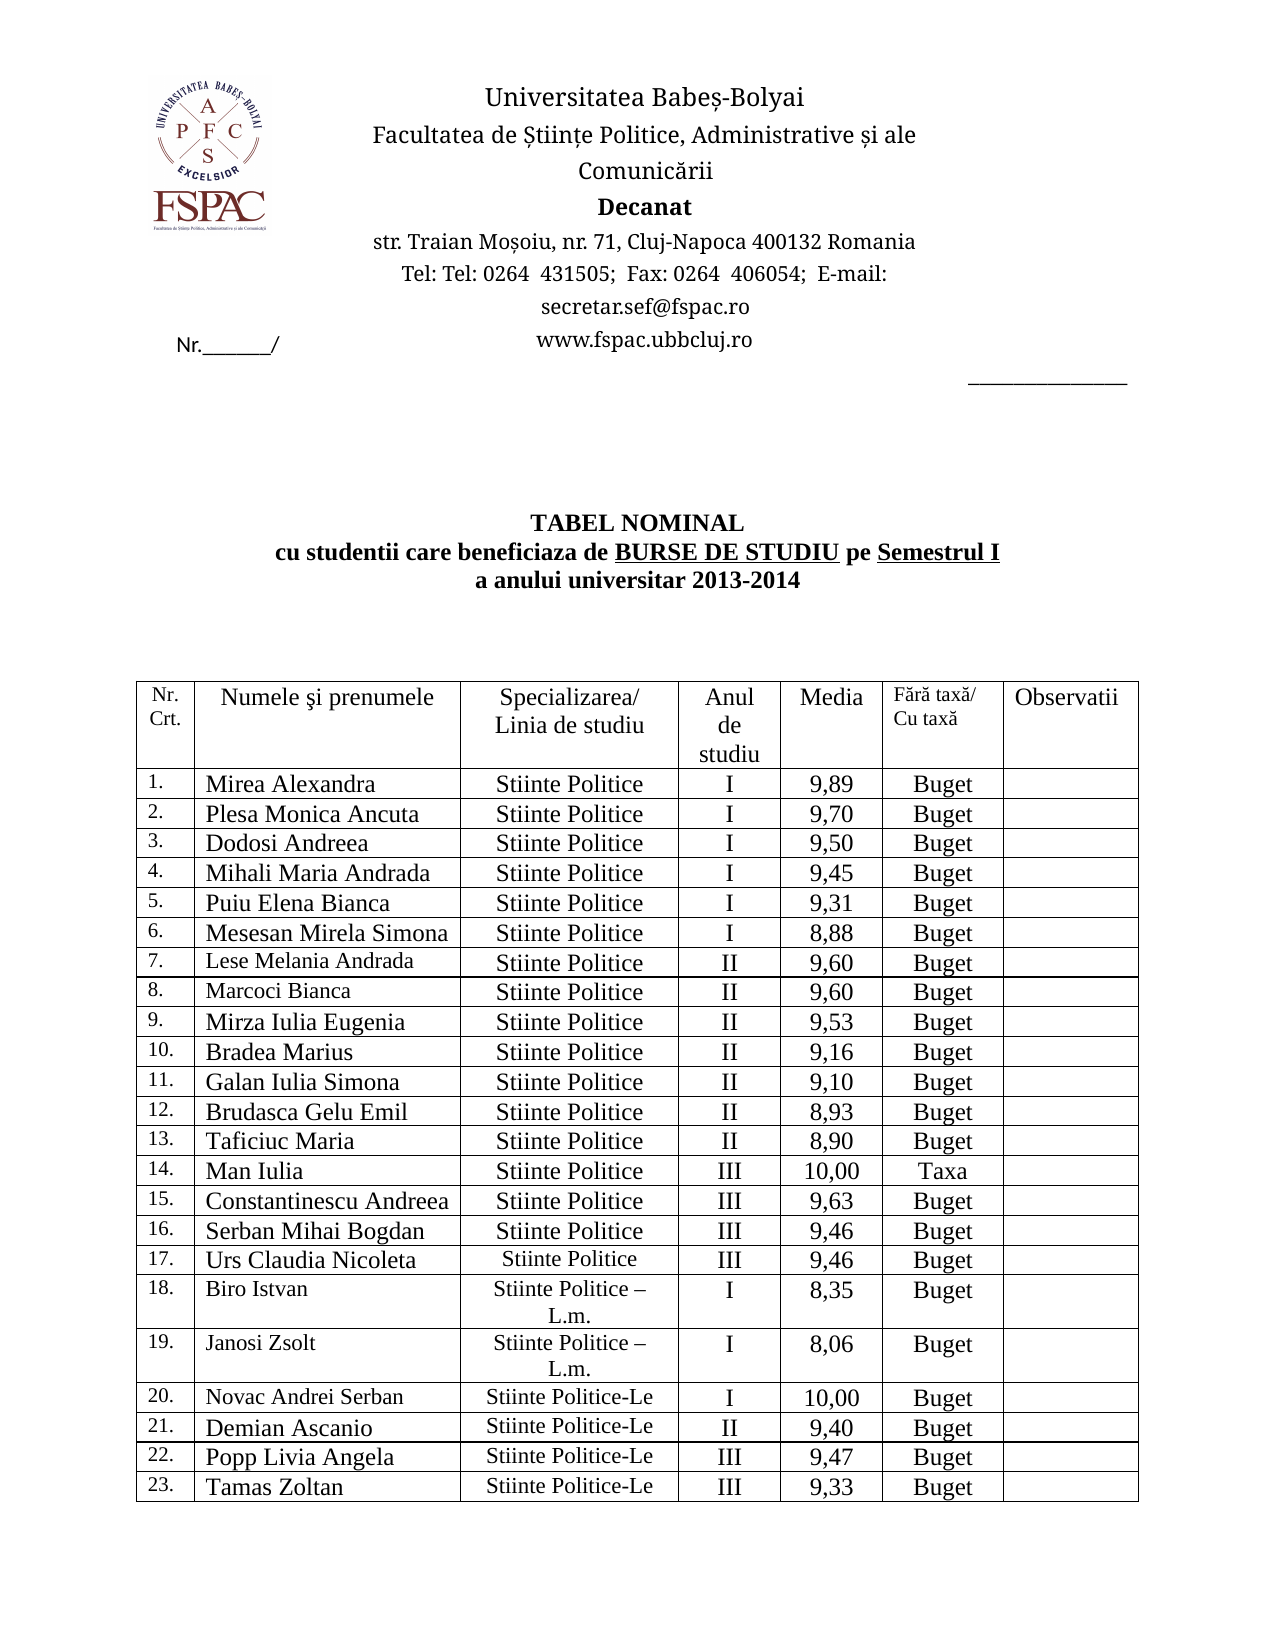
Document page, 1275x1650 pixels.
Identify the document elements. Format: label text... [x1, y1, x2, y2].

table_cell 9,63 [781, 1186, 882, 1215]
table_cell Stiinte Politice-Le [461, 1443, 678, 1471]
table_cell 9,60 [781, 978, 882, 1006]
table_cell [137, 948, 194, 976]
table_cell [137, 1329, 194, 1382]
table_cell [137, 769, 194, 798]
table_cell Stiinte Politice [461, 948, 678, 976]
table_cell [1004, 1275, 1138, 1328]
table_cell III [679, 1472, 780, 1501]
table_cell Stiinte Politice [461, 799, 678, 827]
table_cell 9,33 [781, 1472, 882, 1501]
table_cell Buget [883, 1472, 1003, 1501]
table_cell Buget [883, 799, 1003, 827]
table_cell Stiinte Politice [461, 1156, 678, 1185]
table_cell 9,60 [781, 948, 882, 976]
table_cell Stiinte Politice [461, 1246, 678, 1274]
table_header Media [781, 682, 882, 768]
table_cell Demian Ascanio [195, 1413, 460, 1441]
table_cell Stiinte Politice [461, 769, 678, 798]
table_cell I [679, 769, 780, 798]
table_cell Buget [883, 829, 1003, 857]
table_cell I [679, 918, 780, 947]
table_cell 9,46 [781, 1246, 882, 1274]
table_cell I [679, 1329, 780, 1382]
table_cell Stiinte Politice [461, 1186, 678, 1215]
table_cell I [679, 799, 780, 827]
table_cell I [679, 829, 780, 857]
table_cell 9,70 [781, 799, 882, 827]
table_cell II [679, 978, 780, 1006]
table_cell Stiinte Politice [461, 1216, 678, 1244]
table_cell Constantinescu Andreea [195, 1186, 460, 1215]
table_cell Buget [883, 769, 1003, 798]
table_cell III [679, 1216, 780, 1244]
table_cell 9,89 [781, 769, 882, 798]
table_cell Mirza Iulia Eugenia [195, 1007, 460, 1036]
table_cell Stiinte Politice [461, 858, 678, 887]
table_cell Buget [883, 918, 1003, 947]
table_cell Biro Istvan [195, 1275, 460, 1328]
text cu studentii care beneficiaza de BURSE DE STUDIU pe Semestrul I [148, 537, 1127, 566]
table_cell Buget [883, 1275, 1003, 1328]
table_cell II [679, 1413, 780, 1441]
table_cell [137, 1413, 194, 1441]
table_cell 8,06 [781, 1329, 882, 1382]
table_cell Lese Melania Andrada [195, 948, 460, 976]
table_cell [137, 918, 194, 947]
table_cell [137, 1383, 194, 1412]
table_cell II [679, 948, 780, 976]
table_cell [1004, 978, 1138, 1006]
table_cell Buget [883, 888, 1003, 917]
table_cell Stiinte Politice [461, 829, 678, 857]
picture [147, 75, 273, 236]
table_cell Janosi Zsolt [195, 1329, 460, 1382]
table_cell Buget [883, 1126, 1003, 1155]
table_cell Buget [883, 978, 1003, 1006]
table_cell [1004, 1329, 1138, 1382]
table_cell [1004, 1037, 1138, 1066]
table_cell Buget [883, 1413, 1003, 1441]
table_cell Dodosi Andreea [195, 829, 460, 857]
table_cell [1004, 858, 1138, 887]
table_cell [1004, 1067, 1138, 1096]
table_cell Buget [883, 1007, 1003, 1036]
table_cell Stiinte Politice-Le [461, 1472, 678, 1501]
table_cell Stiinte Politice [461, 1037, 678, 1066]
table_header Nr. Crt. [137, 682, 194, 768]
table_cell [137, 1472, 194, 1501]
table_cell [1004, 799, 1138, 827]
table_cell Galan Iulia Simona [195, 1067, 460, 1096]
table_cell [1004, 1383, 1138, 1412]
table_cell Stiinte Politice [461, 1097, 678, 1125]
table_cell [137, 1275, 194, 1328]
table_cell Tamas Zoltan [195, 1472, 460, 1501]
table_cell Taficiuc Maria [195, 1126, 460, 1155]
table_cell Stiinte Politice – L.m. [461, 1329, 678, 1382]
table_cell Buget [883, 1186, 1003, 1215]
table_cell 8,35 [781, 1275, 882, 1328]
table_cell Man Iulia [195, 1156, 460, 1185]
table_cell Brudasca Gelu Emil [195, 1097, 460, 1125]
table_cell I [679, 888, 780, 917]
table_cell Buget [883, 1067, 1003, 1096]
table_header Specializarea/ Linia de studiu [461, 682, 678, 768]
table_cell [1004, 1216, 1138, 1244]
table_cell Stiinte Politice – L.m. [461, 1275, 678, 1328]
table_cell Taxa [883, 1156, 1003, 1185]
table_cell [137, 1246, 194, 1274]
table_cell 9,50 [781, 829, 882, 857]
table_cell [137, 858, 194, 887]
table_cell [137, 1216, 194, 1244]
table_cell I [679, 1275, 780, 1328]
table_header Fără taxă/ Cu taxă [883, 682, 1003, 768]
table_cell [1004, 1413, 1138, 1441]
table_cell Mirea Alexandra [195, 769, 460, 798]
table_cell 9,47 [781, 1443, 882, 1471]
table_cell Stiinte Politice [461, 1007, 678, 1036]
table_cell Puiu Elena Bianca [195, 888, 460, 917]
table_cell III [679, 1246, 780, 1274]
table_cell I [679, 1383, 780, 1412]
table_cell 10,00 [781, 1156, 882, 1185]
table_cell [137, 978, 194, 1006]
table_cell Buget [883, 1037, 1003, 1066]
table_cell [1004, 829, 1138, 857]
table_cell Plesa Monica Ancuta [195, 799, 460, 827]
table_cell [1004, 1126, 1138, 1155]
table_cell Mihali Maria Andrada [195, 858, 460, 887]
table_cell Novac Andrei Serban [195, 1383, 460, 1412]
table_cell Stiinte Politice [461, 1067, 678, 1096]
table_cell Buget [883, 1246, 1003, 1274]
table_cell II [679, 1067, 780, 1096]
table_cell Buget [883, 948, 1003, 976]
table_cell [137, 1037, 194, 1066]
table_cell Buget [883, 858, 1003, 887]
table_cell [137, 1097, 194, 1125]
table_header Anul de studiu [679, 682, 780, 768]
table_cell II [679, 1007, 780, 1036]
table_cell I [679, 858, 780, 887]
table_cell 9,53 [781, 1007, 882, 1036]
text Nr.______/______________ [148, 330, 1127, 388]
table_cell [1004, 1472, 1138, 1501]
table_cell 9,10 [781, 1067, 882, 1096]
table_cell Buget [883, 1443, 1003, 1471]
table_cell III [679, 1186, 780, 1215]
table_cell [137, 1067, 194, 1096]
table_cell 8,93 [781, 1097, 882, 1125]
table_cell Stiinte Politice [461, 978, 678, 1006]
table_cell Popp Livia Angela [195, 1443, 460, 1471]
table_cell II [679, 1126, 780, 1155]
table_cell [137, 829, 194, 857]
table_cell Stiinte Politice [461, 888, 678, 917]
table_cell [1004, 769, 1138, 798]
table_cell Mesesan Mirela Simona [195, 918, 460, 947]
table_cell [1004, 1007, 1138, 1036]
table_cell Stiinte Politice-Le [461, 1413, 678, 1441]
text TABEL NOMINAL [148, 508, 1127, 537]
table_cell Stiinte Politice [461, 1126, 678, 1155]
table_cell Stiinte Politice-Le [461, 1383, 678, 1412]
table_cell 8,90 [781, 1126, 882, 1155]
table_cell [1004, 1246, 1138, 1274]
table_cell 9,46 [781, 1216, 882, 1244]
table_cell Buget [883, 1097, 1003, 1125]
table_cell Stiinte Politice [461, 918, 678, 947]
table_cell [1004, 1097, 1138, 1125]
table_cell [137, 1186, 194, 1215]
table_cell III [679, 1443, 780, 1471]
table_cell 10,00 [781, 1383, 882, 1412]
table_cell [137, 1443, 194, 1471]
table_cell Serban Mihai Bogdan [195, 1216, 460, 1244]
table_cell [137, 799, 194, 827]
table_cell Buget [883, 1383, 1003, 1412]
table_cell Buget [883, 1216, 1003, 1244]
table_cell II [679, 1037, 780, 1066]
table_cell 8,88 [781, 918, 882, 947]
table_cell II [679, 1097, 780, 1125]
table_cell 9,45 [781, 858, 882, 887]
table_cell Buget [883, 1329, 1003, 1382]
table_cell Bradea Marius [195, 1037, 460, 1066]
table_header Numele şi prenumele [195, 682, 460, 768]
table_cell [1004, 1443, 1138, 1471]
table_cell Marcoci Bianca [195, 978, 460, 1006]
table_cell 9,16 [781, 1037, 882, 1066]
table_cell 9,31 [781, 888, 882, 917]
table_cell [1004, 888, 1138, 917]
text a anului universitar 2013-2014 [148, 566, 1127, 594]
table_header Observatii [1004, 682, 1138, 768]
table_cell [137, 888, 194, 917]
table_cell [137, 1007, 194, 1036]
table_cell [1004, 1156, 1138, 1185]
table_cell [1004, 1186, 1138, 1215]
table_cell [137, 1126, 194, 1155]
table_cell [1004, 918, 1138, 947]
table_cell Urs Claudia Nicoleta [195, 1246, 460, 1274]
table_cell 9,40 [781, 1413, 882, 1441]
table_cell [1004, 948, 1138, 976]
table_cell III [679, 1156, 780, 1185]
table_cell [137, 1156, 194, 1185]
